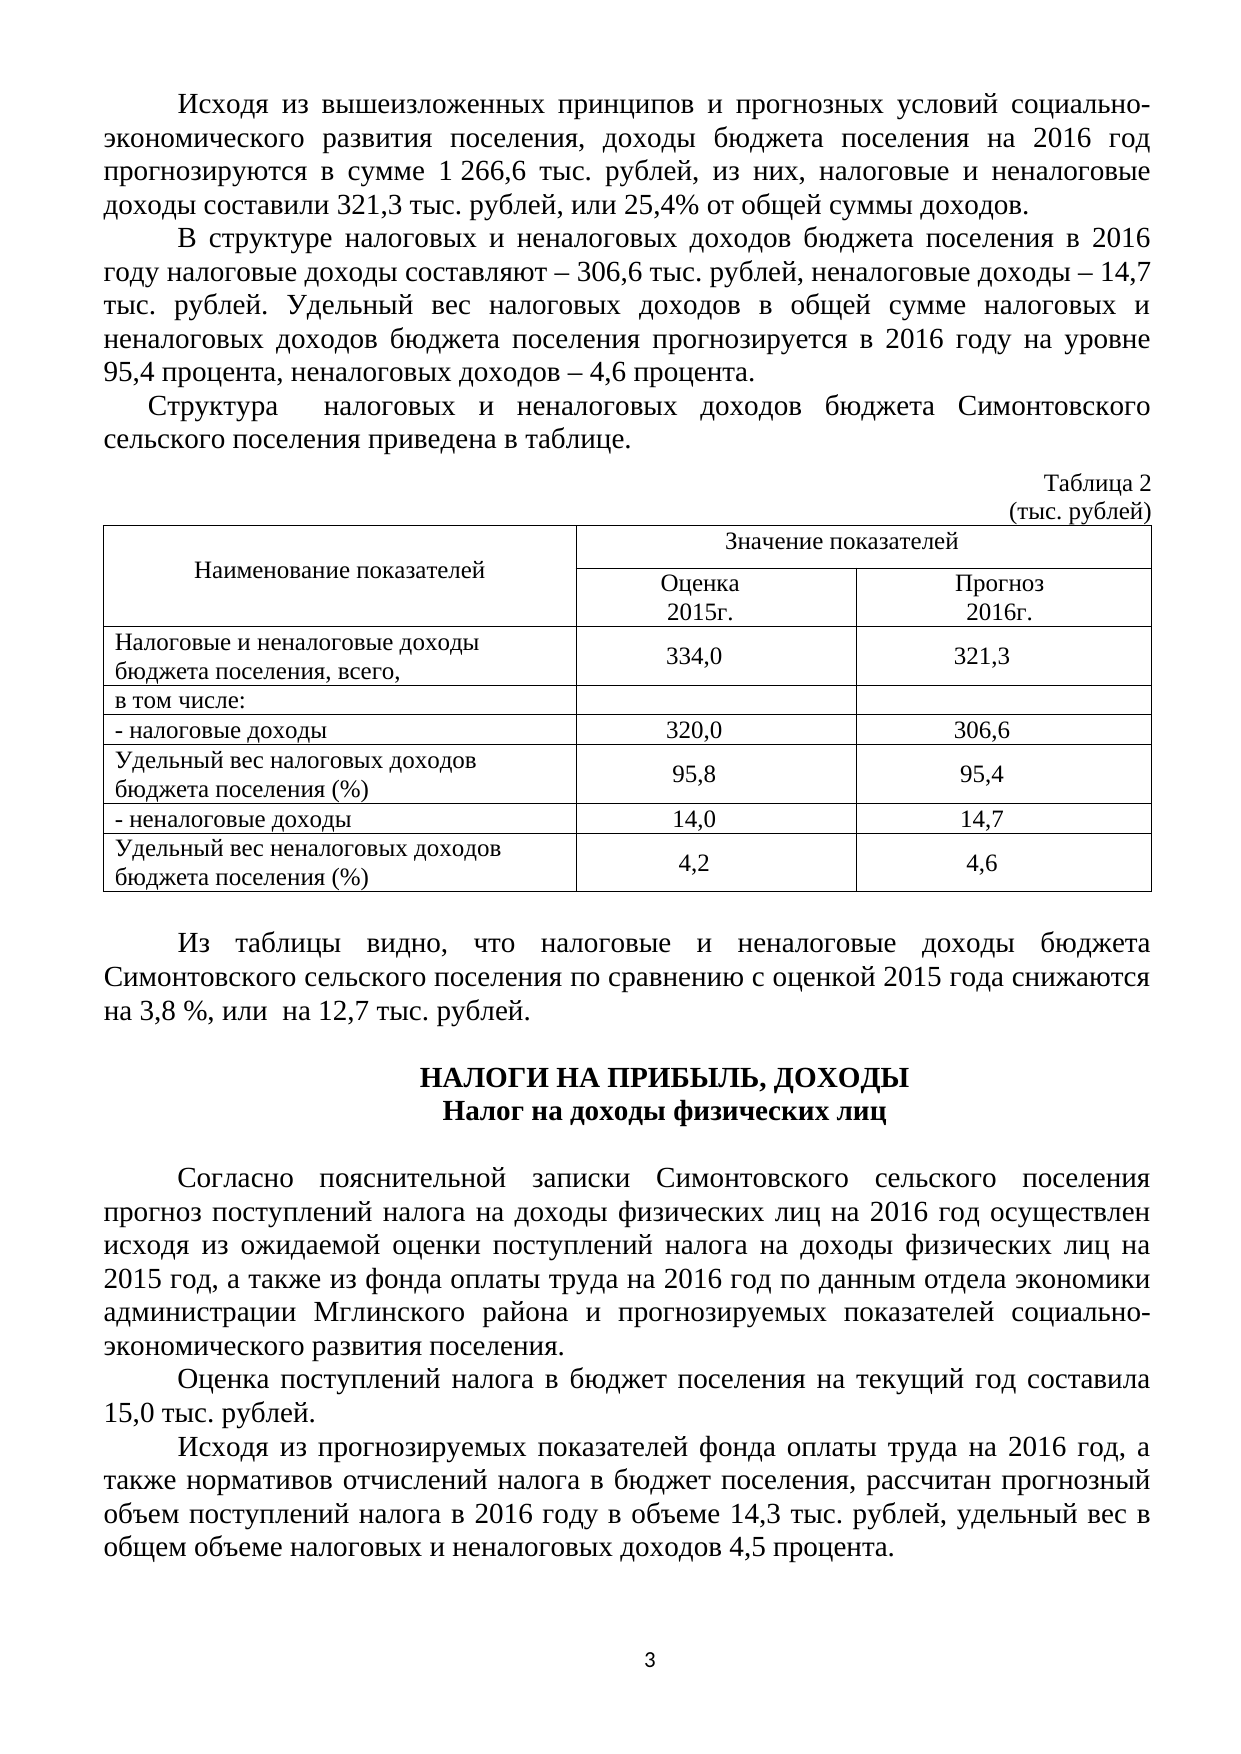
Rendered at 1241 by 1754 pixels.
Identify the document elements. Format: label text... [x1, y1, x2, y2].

table_cell Налоговые и неналоговые доходы бюджета поселения, всего, [104, 627, 576, 684]
table_cell Удельный вес неналоговых доходов бюджета поселения (%) [104, 834, 576, 891]
table_cell Удельный вес налоговых доходов бюджета поселения (%) [104, 745, 576, 803]
table_cell 320,0 [577, 715, 856, 744]
table_cell 14,7 [857, 804, 1151, 832]
text Таблица 2 [103, 468, 1152, 496]
text (тыс. рублей) [103, 496, 1152, 525]
table_cell 14,0 [577, 804, 856, 832]
text Исходя из прогнозируемых показателей фонда оплаты труда на 2016 год, а также нормативов отчислений налога в бюджет поселения, рассчитан прогнозный объем поступлений налога в 2016 году в объеме 14,3 тыс. рублей, удельный вес в общем объеме налоговых и неналоговых доходов 4,5 процента. [103, 1429, 1152, 1563]
table_cell 4,6 [857, 834, 1151, 891]
table_cell 95,8 [577, 745, 856, 803]
table_cell 4,2 [577, 834, 856, 891]
text Исходя из вышеизложенных принципов и прогнозных условий социально-экономического развития поселения, доходы бюджета поселения на 2016 год прогнозируются в сумме 1 266,6 тыс. рублей, из них, налоговые и неналоговые доходы составили 321,3 тыс. рублей, или 25,4% от общей суммы доходов. [103, 86, 1152, 220]
text В структуре налоговых и неналоговых доходов бюджета поселения в 2016 году налоговые доходы составляют – 306,6 тыс. рублей, неналоговые доходы – 14,7 тыс. рублей. Удельный вес налоговых доходов в общей сумме налоговых и неналоговых доходов бюджета поселения прогнозируется в 2016 году на уровне 95,4 процента, неналоговых доходов – 4,6 процента. [103, 220, 1152, 388]
table_cell 95,4 [857, 745, 1151, 803]
table_header Наименование показателей [104, 526, 576, 626]
table_header Значение показателей [577, 526, 1151, 567]
text Из таблицы видно, что налоговые и неналоговые доходы бюджета Симонтовского сельского поселения по сравнению с оценкой 2015 года снижаются на 3,8 %, или на 12,7 тыс. рублей. [103, 926, 1152, 1026]
table_cell Прогноз 2016г. [857, 569, 1151, 626]
table_cell [857, 686, 1151, 714]
text Оценка поступлений налога в бюджет поселения на текущий год составила 15,0 тыс. рублей. [103, 1362, 1152, 1429]
table_cell - неналоговые доходы [104, 804, 576, 832]
table_cell 334,0 [577, 627, 856, 684]
table_cell [577, 686, 856, 714]
subtitle НАЛОГИ НА ПРИБЫЛЬ, ДОХОДЫ [103, 1060, 1152, 1093]
table_cell 306,6 [857, 715, 1151, 744]
table_cell Оценка 2015г. [577, 569, 856, 626]
text Структура налоговых и неналоговых доходов бюджета Симонтовского сельского поселения приведена в таблице. [103, 388, 1152, 455]
table_cell 321,3 [857, 627, 1151, 684]
table_cell - налоговые доходы [104, 715, 576, 744]
table_cell в том числе: [104, 686, 576, 714]
subtitle Налог на доходы физических лиц [103, 1093, 1152, 1127]
text Согласно пояснительной записки Симонтовского сельского поселения прогноз поступлений налога на доходы физических лиц на 2016 год осуществлен исходя из ожидаемой оценки поступлений налога на доходы физических лиц на 2015 год, а также из фонда оплаты труда на 2016 год по данным отдела экономики администрации Мглинского района и прогнозируемых показателей социально-экономического развития поселения. [103, 1160, 1152, 1362]
